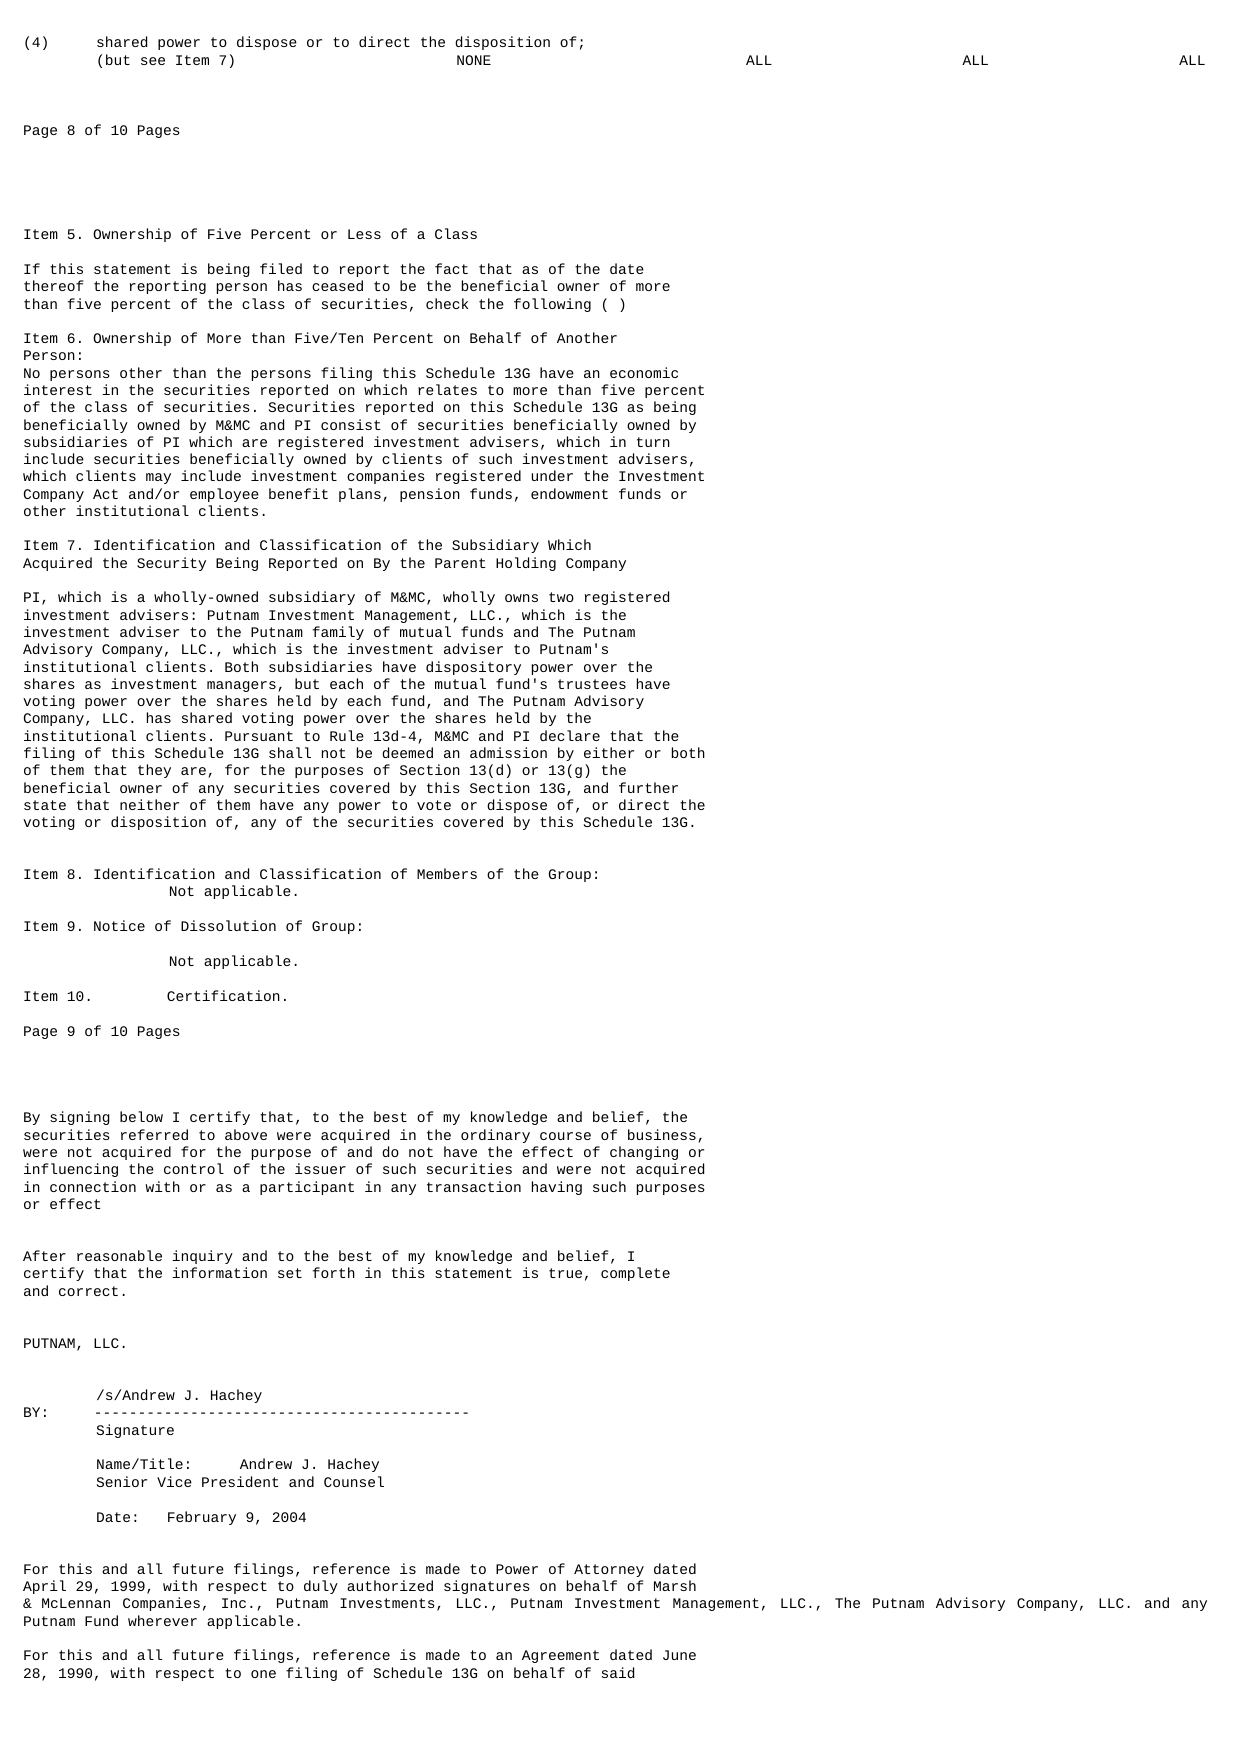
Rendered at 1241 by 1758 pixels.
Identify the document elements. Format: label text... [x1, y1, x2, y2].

text Name/Title: Andrew J. Hachey [96, 1458, 1209, 1474]
list McLennan Companies, Inc., Putnam Investments, LLC., Putnam Investment Management, LLC., The Putnam Advisory Company, LLC. and any Putnam Fund wherever applicable. [23, 1597, 1209, 1631]
text Item 8. Identification and Classification of Members of the Group: [23, 867, 1209, 884]
text Item 10. Certification. [23, 989, 1209, 1006]
text Not applicable. [169, 884, 1209, 901]
text For this and all future filings, reference is made to Power of Attorney dated [23, 1562, 1209, 1578]
text PI, which is a wholly-owned subsidiary of M&MC, wholly owns two registered investment advisers: Putnam Investment Management, LLC., which is the investment adviser to the Putnam family of mutual funds and The Putnam Advisory Company, LLC., which is the investment adviser to Putnam's institutional clients. Both subsidiaries have dispository power over the shares as investment managers, but each of the mutual fund's trustees have voting power over the shares held by each fund, and The Putnam Advisory Company, LLC. has shared voting power over the shares held by the institutional clients. Pursuant to Rule 13d-4, M&MC and PI declare that the filing of this Schedule 13G shall not be deemed an admission by either or both of them that they are, for the purposes of Section 13(d) or 13(g) the beneficial owner of any securities covered by this Section 13G, and further state that neither of them have any power to vote or dispose of, or direct the voting or disposition of, any of the securities covered by this Schedule 13G. [23, 591, 711, 832]
text PUTNAM, LLC. [23, 1336, 1209, 1352]
text Item 6. Ownership of More than Five/Ten Percent on Behalf of Another Person: [23, 331, 640, 365]
text After reasonable inquiry and to the best of my knowledge and belief, I certify that the information set forth in this statement is true, complete and correct. [23, 1249, 694, 1301]
text Date: February 9, 2004 [96, 1510, 1209, 1526]
text Page 8 of 10 Pages [23, 123, 1209, 139]
text Signature [96, 1423, 1209, 1439]
text No persons other than the persons filing this Schedule 13G have an economic interest in the securities reported on which relates to more than five percent of the class of securities. Securities reported on this Schedule 13G as being beneficially owned by M&MC and PI consist of securities beneficially owned by subsidiaries of PI which are registered investment advisers, which in turn include securities beneficially owned by clients of such investment advisers, which clients may include investment companies registered under the Investment Company Act and/or employee benefit plans, pension funds, endowment funds or other institutional clients. [23, 366, 722, 521]
text Item 9. Notice of Dissolution of Group: [23, 919, 1209, 936]
text April 29, 1999, with respect to duly authorized signatures on behalf of Marsh [23, 1579, 1209, 1596]
text Senior Vice President and Counsel [96, 1475, 1209, 1492]
text /s/Andrew J. Hachey [96, 1388, 1209, 1404]
text For this and all future filings, reference is made to an Agreement dated June 28, 1990, with respect to one filing of Schedule 13G on behalf of said [23, 1649, 722, 1683]
list shared power to dispose or to direct the disposition of; [23, 36, 1209, 52]
text If this statement is being filed to report the fact that as of the date thereof the reporting person has ceased to be the beneficial owner of more than five percent of the class of securities, check the following ( ) [23, 262, 694, 313]
text By signing below I certify that, to the best of my knowledge and belief, the securities referred to above were acquired in the ordinary course of business, were not acquired for the purpose of and do not have the effect of changing or influencing the control of the issuer of such securities and were not acquired in connection with or as a participant in any transaction having such purposes or effect [23, 1111, 722, 1214]
text Page 9 of 10 Pages [23, 1024, 1209, 1040]
text Not applicable. [169, 954, 1209, 971]
text Item 7. Identification and Classification of the Subsidiary Which Acquired the Security Being Reported on By the Parent Holding Company [23, 539, 649, 573]
text BY: ------------------------------------------- [23, 1405, 1209, 1422]
text Item 5. Ownership of Five Percent or Less of a Class [23, 227, 1209, 244]
text (but see Item 7) NONE ALL ALL ALL [96, 53, 1209, 70]
